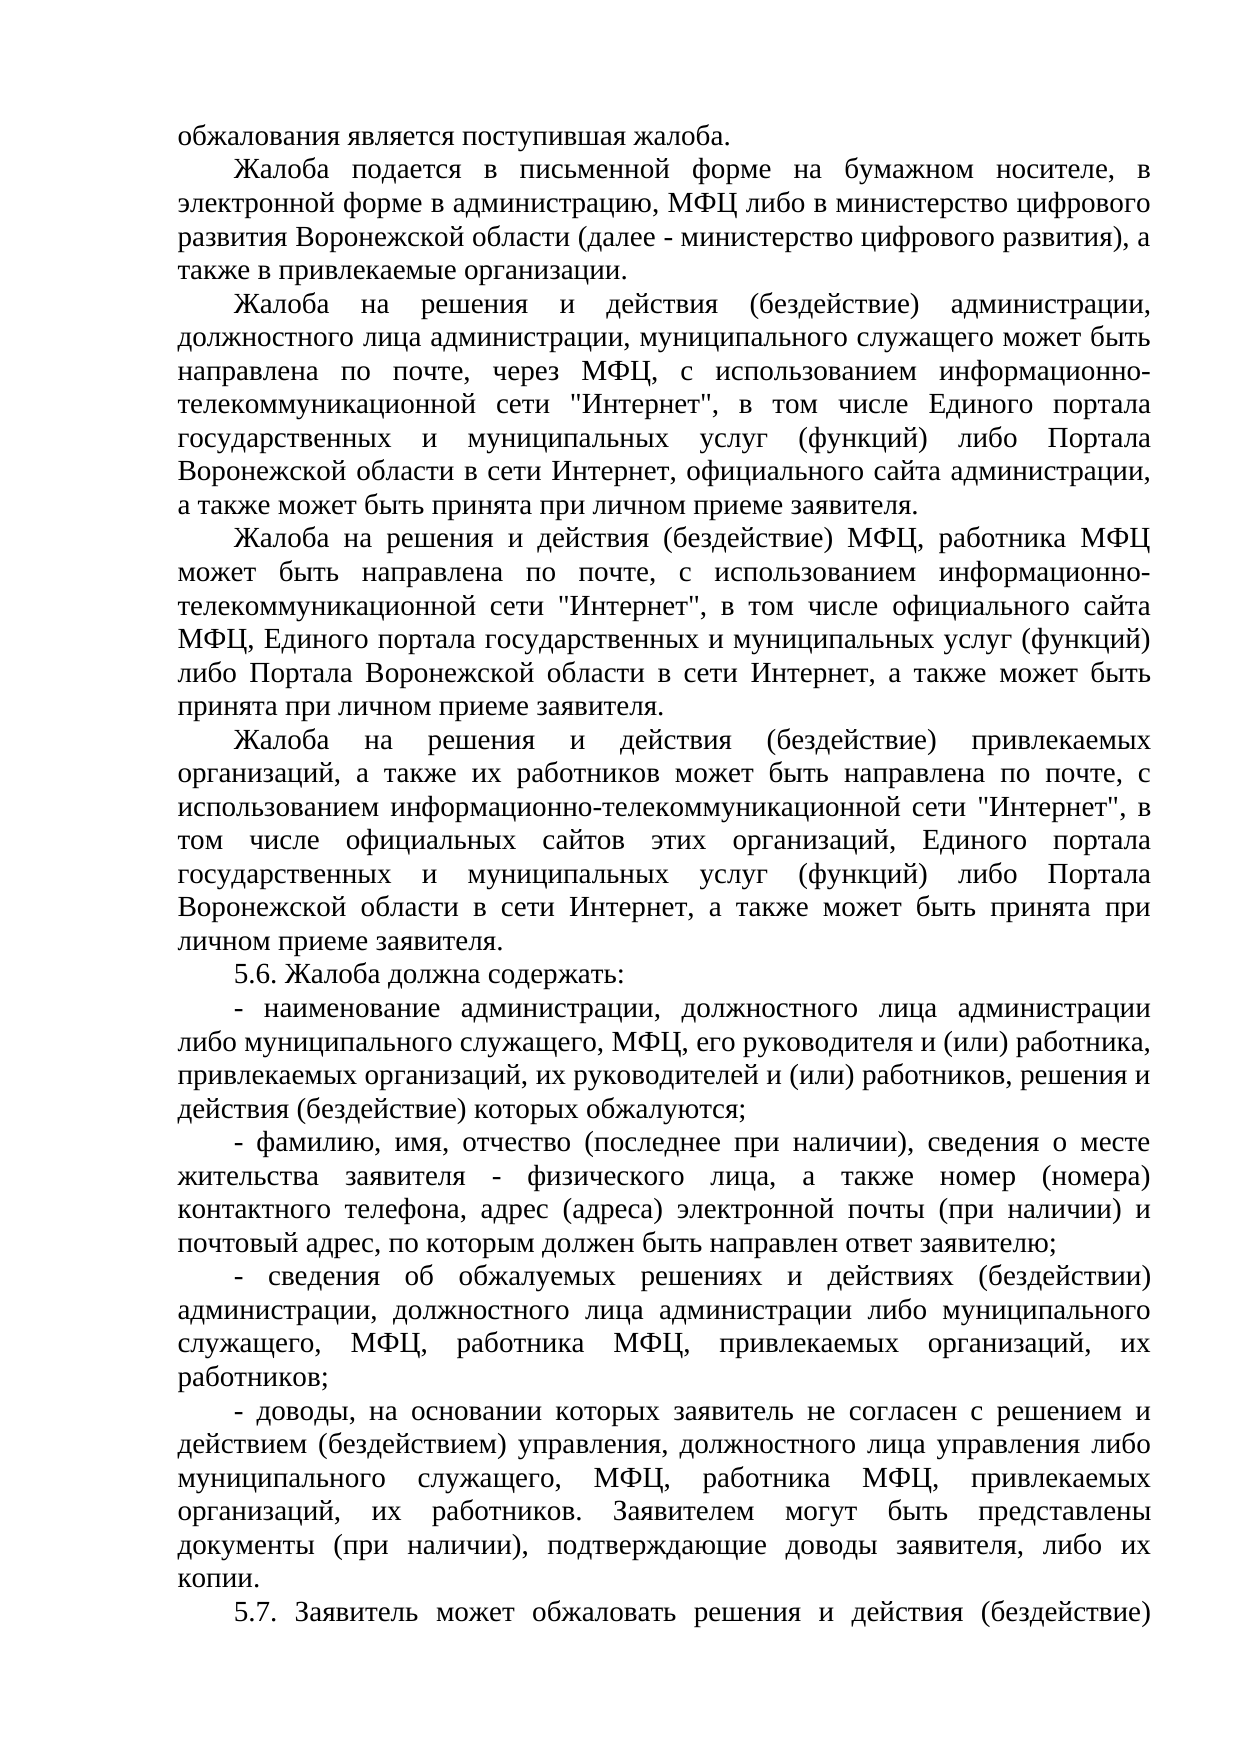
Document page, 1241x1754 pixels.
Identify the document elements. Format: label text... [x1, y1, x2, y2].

text Жалоба на решения и действия (бездействие) привлекаемых организаций, а также их работников может быть направлена по почте, с использованием информационно-телекоммуникационной сети "Интернет", в том числе официальных сайтов этих организаций, Единого портала государственных и муниципальных услуг (функций) либо Портала Воронежской области в сети Интернет, а также может быть принята при личном приеме заявителя. [177, 722, 1152, 957]
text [177, 1594, 1152, 1627]
text Жалоба подается в письменной форме на бумажном носителе, в электронной форме в администрацию, МФЦ либо в министерство цифрового развития Воронежской области (далее - министерство цифрового развития), а также в привлекаемые организации. [177, 152, 1152, 286]
text - доводы, на основании которых заявитель не согласен с решением и действием (бездействием) управления, должностного лица управления либо муниципального служащего, МФЦ, работника МФЦ, привлекаемых организаций, их работников. Заявителем могут быть представлены документы (при наличии), подтверждающие доводы заявителя, либо их копии. [177, 1393, 1152, 1594]
text - сведения об обжалуемых решениях и действиях (бездействии) администрации, должностного лица администрации либо муниципального служащего, МФЦ, работника МФЦ, привлекаемых организаций, их работников; [177, 1258, 1152, 1393]
text Жалоба на решения и действия (бездействие) МФЦ, работника МФЦ может быть направлена по почте, с использованием информационно-телекоммуникационной сети "Интернет", в том числе официального сайта МФЦ, Единого портала государственных и муниципальных услуг (функций) либо Портала Воронежской области в сети Интернет, а также может быть принята при личном приеме заявителя. [177, 521, 1152, 722]
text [177, 118, 1152, 152]
text - фамилию, имя, отчество (последнее при наличии), сведения о месте жительства заявителя - физического лица, а также номер (номера) контактного телефона, адрес (адреса) электронной почты (при наличии) и почтовый адрес, по которым должен быть направлен ответ заявителю; [177, 1124, 1152, 1258]
text Жалоба на решения и действия (бездействие) администрации, должностного лица администрации, муниципального служащего может быть направлена по почте, через МФЦ, с использованием информационно-телекоммуникационной сети "Интернет", в том числе Единого портала государственных и муниципальных услуг (функций) либо Портала Воронежской области в сети Интернет, официального сайта администрации, а также может быть принята при личном приеме заявителя. [177, 286, 1152, 521]
text 5.6. Жалоба должна содержать: [177, 957, 1152, 990]
text - наименование администрации, должностного лица администрации либо муниципального служащего, МФЦ, его руководителя и (или) работника, привлекаемых организаций, их руководителей и (или) работников, решения и действия (бездействие) которых обжалуются; [177, 990, 1152, 1124]
